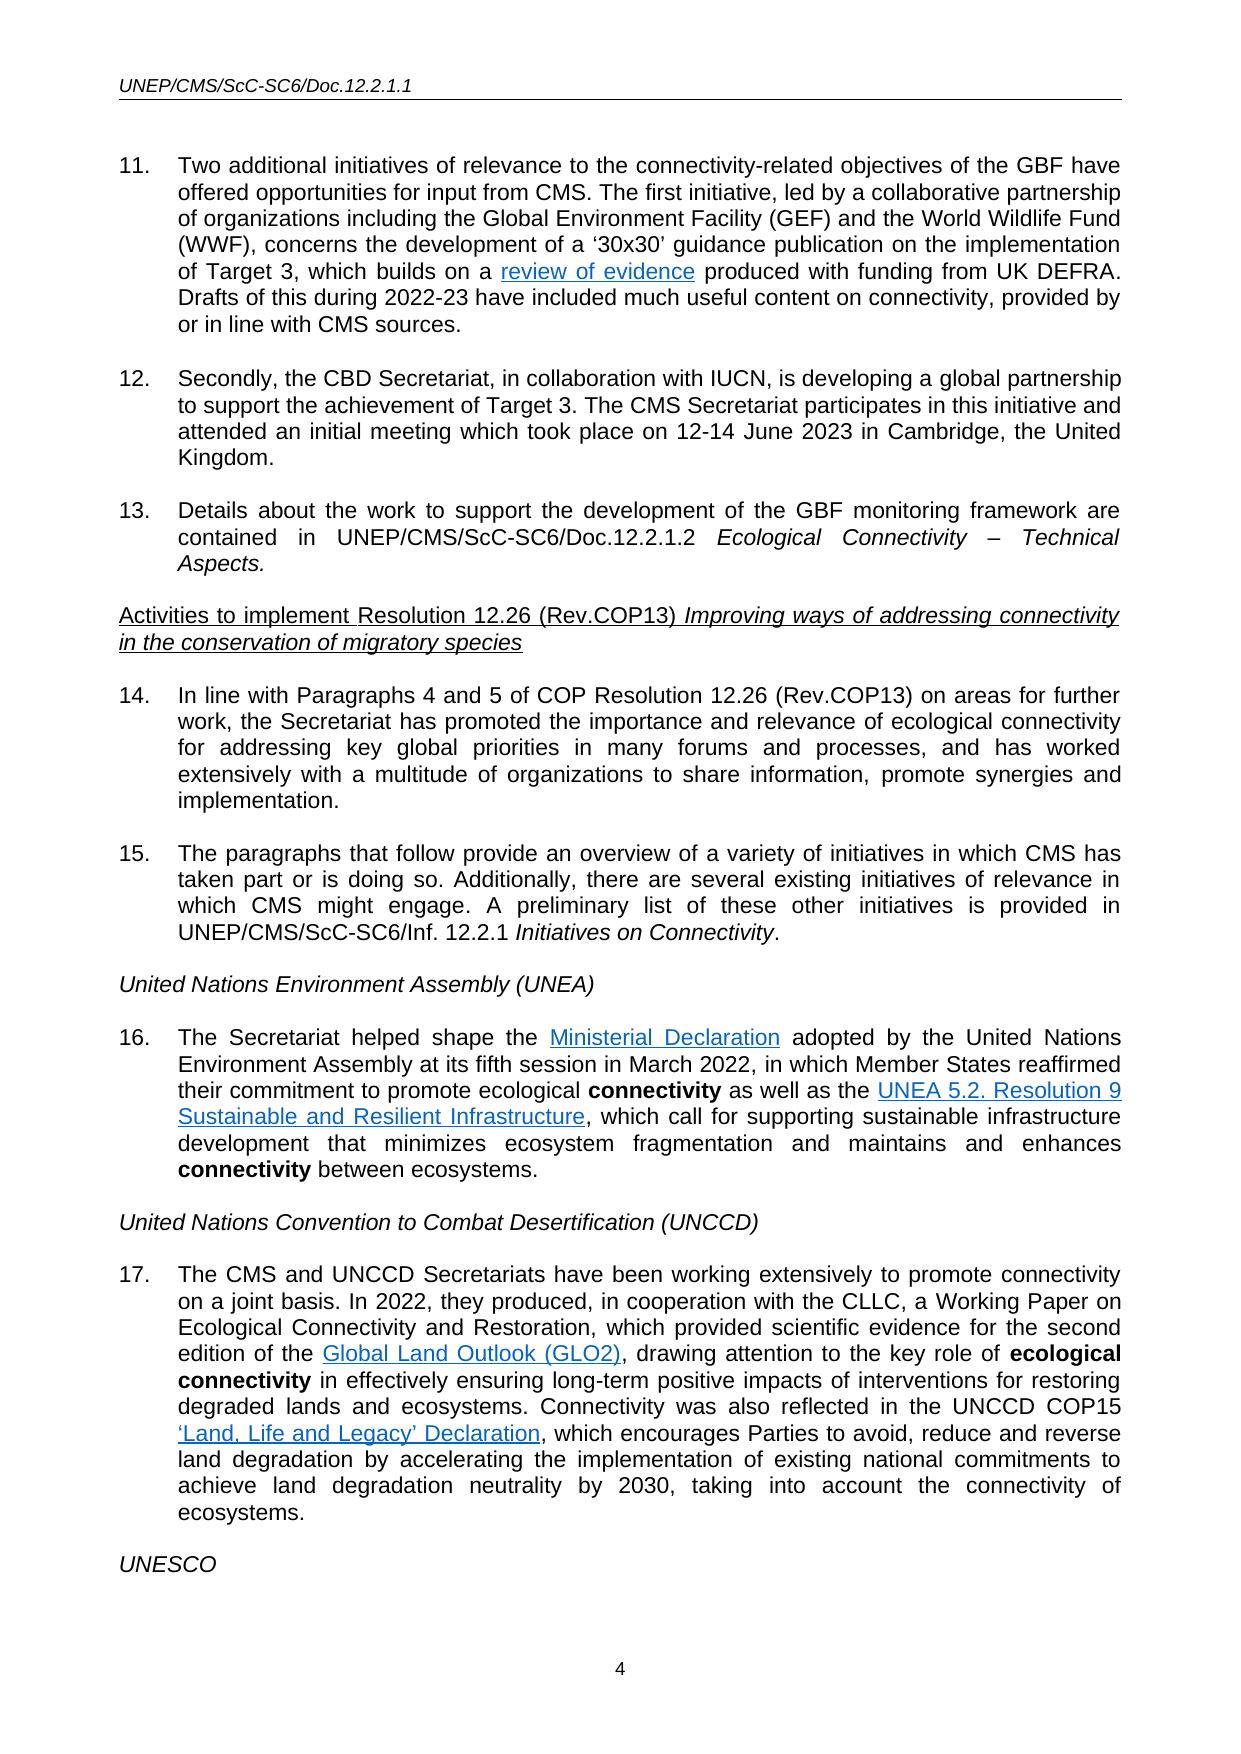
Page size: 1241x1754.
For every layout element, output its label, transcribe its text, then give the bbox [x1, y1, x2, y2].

text 16. The Secretariat helped shape the Ministerial Declaration adopted by the United Nations Environment Assembly at its fifth session in March 2022, in which Member States reaffirmed their commitment to promote ecological connectivity as well as the UNEA 5.2. Resolution 9 Sustainable and Resilient Infrastructure, which call for supporting sustainable infrastructure development that minimizes ecosystem fragmentation and maintains and enhances connectivity between ecosystems. [118, 1024, 1122, 1182]
text 11. Two additional initiatives of relevance to the connectivity-related objectives of the GBF have offered opportunities for input from CMS. The first initiative, led by a collaborative partnership of organizations including the Global Environment Facility (GEF) and the World Wildlife Fund (WWF), concerns the development of a ‘30x30’ guidance publication on the implementation of Target 3, which builds on a review of evidence produced with funding from UK DEFRA. Drafts of this during 2022-23 have included much useful content on connectivity, provided by or in line with CMS sources. [118, 152, 1122, 337]
text United Nations Environment Assembly (UNEA) [118, 971, 1122, 998]
text Activities to implement Resolution 12.26 (Rev.COP13) Improving ways of addressing connectivity in the conservation of migratory species [118, 602, 1122, 655]
text 15. The paragraphs that follow provide an overview of a variety of initiatives in which CMS has taken part or is doing so. Additionally, there are several existing initiatives of relevance in which CMS might engage. A preliminary list of these other initiatives is provided in UNEP/CMS/ScC-SC6/Inf. 12.2.1 Initiatives on Connectivity. [118, 840, 1122, 945]
text 17. The CMS and UNCCD Secretariats have been working extensively to promote connectivity on a joint basis. In 2022, they produced, in cooperation with the CLLC, a Working Paper on Ecological Connectivity and Restoration, which provided scientific evidence for the second edition of the Global Land Outlook (GLO2), drawing attention to the key role of ecological connectivity in effectively ensuring long-term positive impacts of interventions for restoring degraded lands and ecosystems. Connectivity was also reflected in the UNCCD COP15 ‘Land, Life and Legacy’ Declaration, which encourages Parties to avoid, reduce and reverse land degradation by accelerating the implementation of existing national commitments to achieve land degradation neutrality by 2030, taking into account the connectivity of ecosystems. [118, 1261, 1122, 1525]
text 13. Details about the work to support the development of the GBF monitoring framework are contained in UNEP/CMS/ScC-SC6/Doc.12.2.1.2 Ecological Connectivity – Technical Aspects. [118, 497, 1122, 576]
text 14. In line with Paragraphs 4 and 5 of COP Resolution 12.26 (Rev.COP13) on areas for further work, the Secretariat has promoted the importance and relevance of ecological connectivity for addressing key global priorities in many forums and processes, and has worked extensively with a multitude of organizations to share information, promote synergies and implementation. [118, 682, 1122, 813]
text United Nations Convention to Combat Desertification (UNCCD) [118, 1209, 1122, 1235]
text 12. Secondly, the CBD Secretariat, in collaboration with IUCN, is developing a global partnership to support the achievement of Target 3. The CMS Secretariat participates in this initiative and attended an initial meeting which took place on 12-14 June 2023 in Cambridge, the United Kingdom. [118, 365, 1122, 471]
text UNESCO [118, 1551, 1122, 1578]
